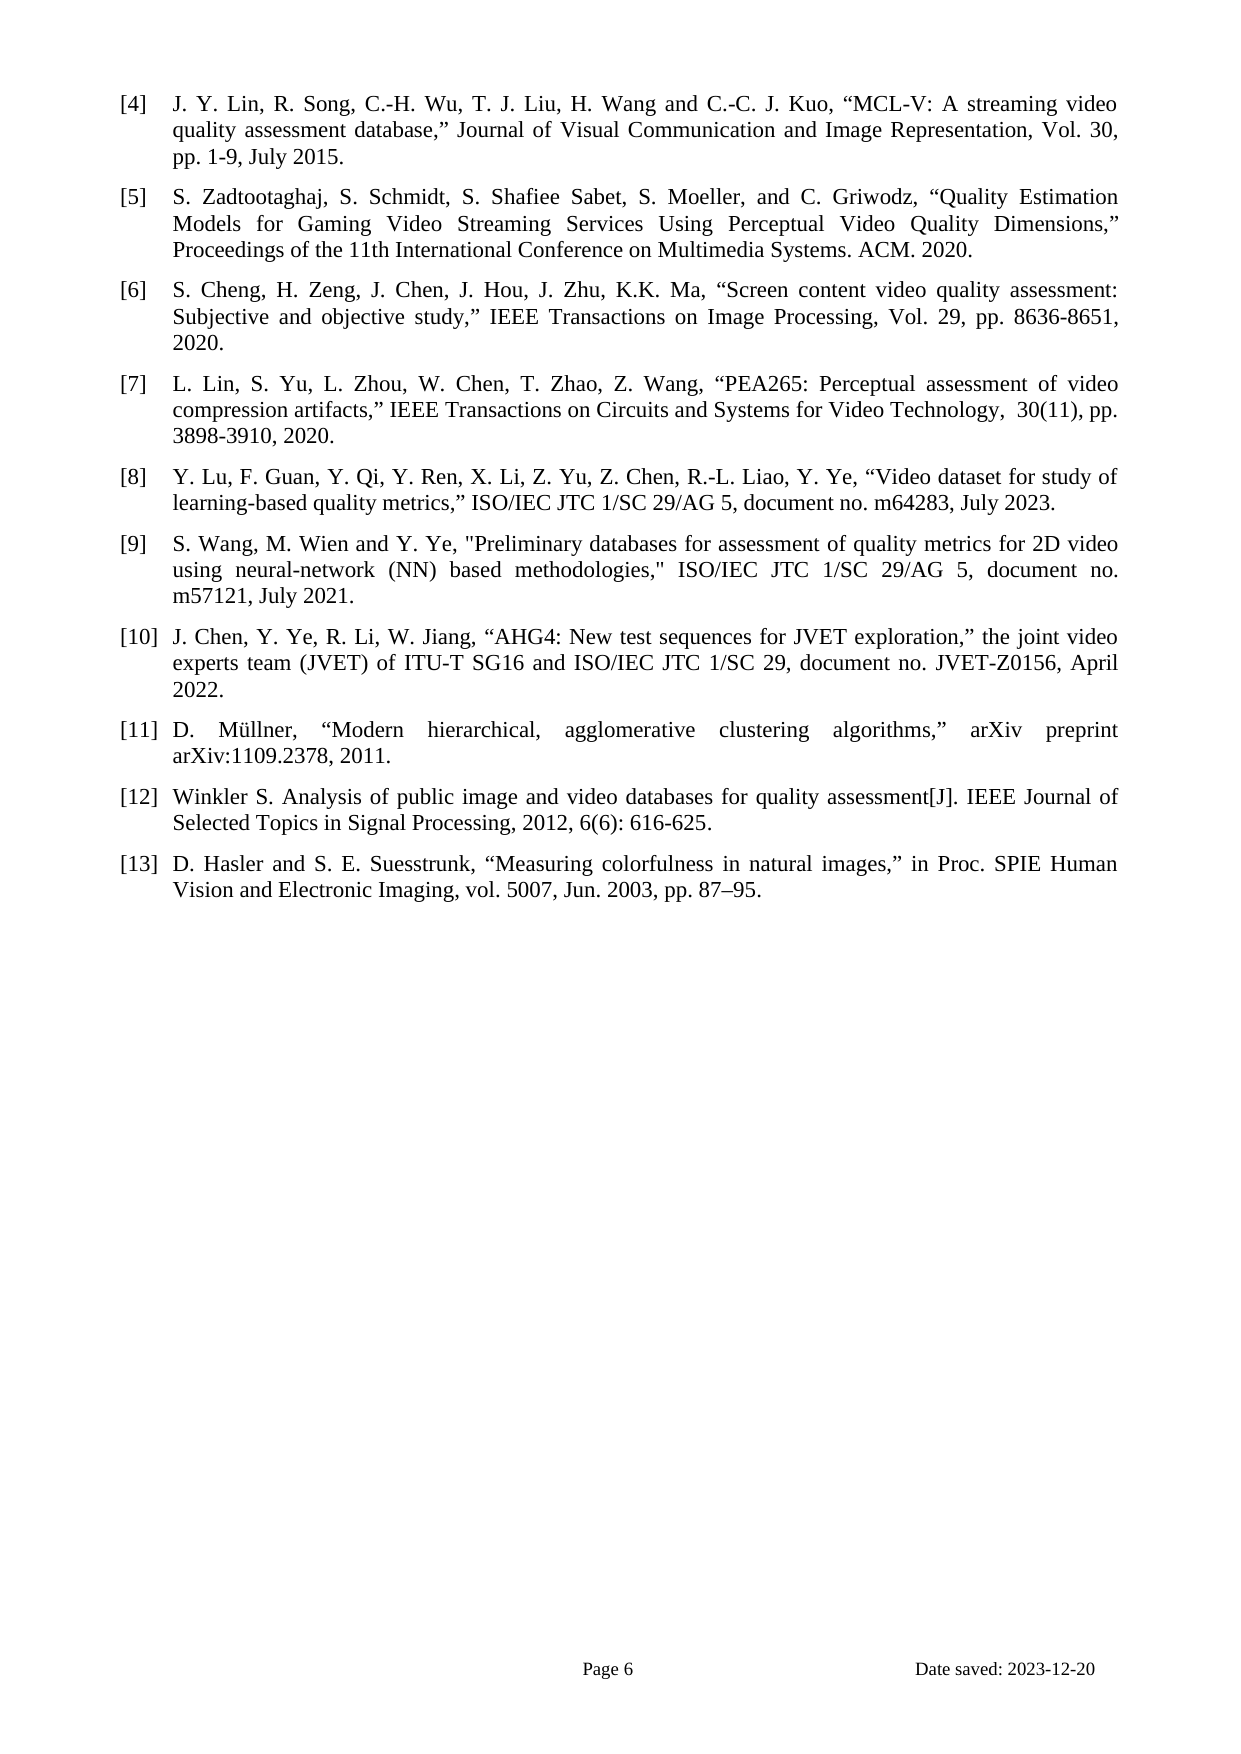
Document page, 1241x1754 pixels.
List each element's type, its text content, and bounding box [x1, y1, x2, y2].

list S. Cheng, H. Zeng, J. Chen, J. Hou, J. Zhu, K.K. Ma, “Screen content video quality assessment: Subjective and objective study,” IEEE Transactions on Image Processing, Vol. 29, pp. 8636-8651, 2020. [120, 276, 1120, 356]
list L. Lin, S. Yu, L. Zhou, W. Chen, T. Zhao, Z. Wang, “PEA265: Perceptual assessment of video compression artifacts,” IEEE Transactions on Circuits and Systems for Video Technology, 30(11), pp. 3898-3910, 2020. [120, 370, 1120, 449]
list J. Y. Lin, R. Song, C.-H. Wu, T. J. Liu, H. Wang and C.-C. J. Kuo, “MCL-V: A streaming video quality assessment database,” Journal of Visual Communication and Image Representation, Vol. 30, pp. 1-9, July 2015. [120, 90, 1120, 169]
list D. Hasler and S. E. Suesstrunk, “Measuring colorfulness in natural images,” in Proc. SPIE Human Vision and Electronic Imaging, vol. 5007, Jun. 2003, pp. 87–95. [120, 850, 1120, 903]
list Y. Lu, F. Guan, Y. Qi, Y. Ren, X. Li, Z. Yu, Z. Chen, R.-L. Liao, Y. Ye, “Video dataset for study of learning-based quality metrics,” ISO/IEC JTC 1/SC 29/AG 5, document no. m64283, July 2023. [120, 463, 1120, 516]
list S. Zadtootaghaj, S. Schmidt, S. Shafiee Sabet, S. Moeller, and C. Griwodz, “Quality Estimation Models for Gaming Video Streaming Services Using Perceptual Video Quality Dimensions,” Proceedings of the 11th International Conference on Multimedia Systems. ACM. 2020. [120, 183, 1120, 262]
list S. Wang, M. Wien and Y. Ye, "Preliminary databases for assessment of quality metrics for 2D video using neural-network (NN) based methodologies," ISO/IEC JTC 1/SC 29/AG 5, document no. m57121, July 2021. [120, 530, 1120, 609]
list J. Chen, Y. Ye, R. Li, W. Jiang, “AHG4: New test sequences for JVET exploration,” the joint video experts team (JVET) of ITU-T SG16 and ISO/IEC JTC 1/SC 29, document no. JVET-Z0156, April 2022. [120, 623, 1120, 702]
list D. Müllner, “Modern hierarchical, agglomerative clustering algorithms,” arXiv preprint arXiv:1109.2378, 2011. [120, 716, 1120, 769]
list Winkler S. Analysis of public image and video databases for quality assessment[J]. IEEE Journal of Selected Topics in Signal Processing, 2012, 6(6): 616-625. [120, 783, 1120, 836]
